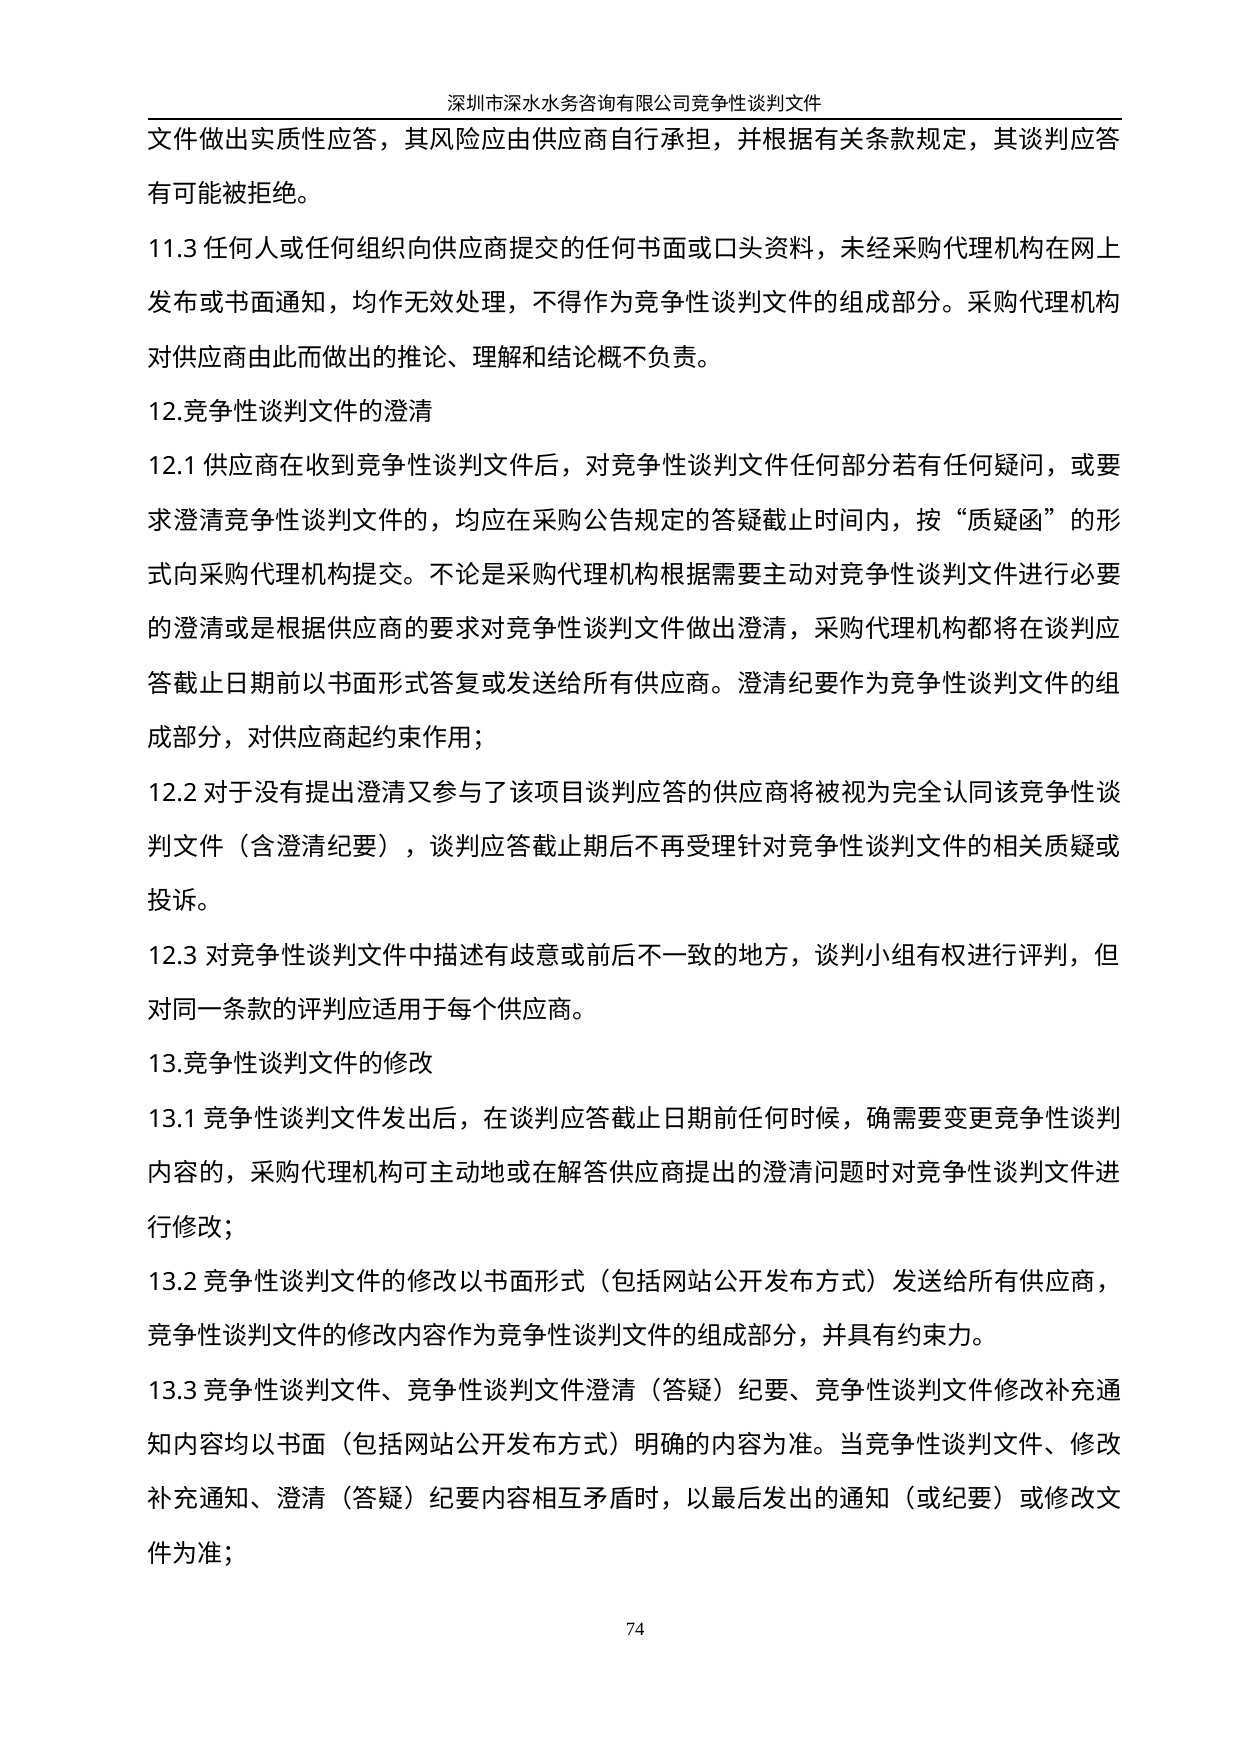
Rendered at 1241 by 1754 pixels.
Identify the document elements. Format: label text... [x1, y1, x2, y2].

text 12.2对于没有提出澄清又参与了该项目谈判应答的供应商将被视为完全认同该竞争性谈判文件（含澄清纪要），谈判应答截止期后不再受理针对竞争性谈判文件的相关质疑或投诉。 [148, 772, 1122, 917]
text 13.1竞争性谈判文件发出后，在谈判应答截止日期前任何时候，确需要变更竞争性谈判内容的，采购代理机构可主动地或在解答供应商提出的澄清问题时对竞争性谈判文件进行修改； [148, 1098, 1122, 1243]
text 11.3任何人或任何组织向供应商提交的任何书面或口头资料，未经采购代理机构在网上发布或书面通知，均作无效处理，不得作为竞争性谈判文件的组成部分。采购代理机构对供应商由此而做出的推论、理解和结论概不负责。 [148, 228, 1122, 373]
text 13.2竞争性谈判文件的修改以书面形式（包括网站公开发布方式）发送给所有供应商，竞争性谈判文件的修改内容作为竞争性谈判文件的组成部分，并具有约束力。 [148, 1261, 1122, 1352]
text 12.3 对竞争性谈判文件中描述有歧意或前后不一致的地方，谈判小组有权进行评判，但对同一条款的评判应适用于每个供应商。 [148, 935, 1122, 1026]
text 13.竞争性谈判文件的修改 [148, 1044, 1122, 1080]
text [148, 120, 1122, 210]
text 13.3竞争性谈判文件、竞争性谈判文件澄清（答疑）纪要、竞争性谈判文件修改补充通知内容均以书面（包括网站公开发布方式）明确的内容为准。当竞争性谈判文件、修改补充通知、澄清（答疑）纪要内容相互矛盾时，以最后发出的通知（或纪要）或修改文件为准； [148, 1370, 1122, 1569]
text 12.竞争性谈判文件的澄清 [148, 391, 1122, 428]
text 12.1供应商在收到竞争性谈判文件后，对竞争性谈判文件任何部分若有任何疑问，或要求澄清竞争性谈判文件的，均应在采购公告规定的答疑截止时间内，按“质疑函”的形式向采购代理机构提交。不论是采购代理机构根据需要主动对竞争性谈判文件进行必要的澄清或是根据供应商的要求对竞争性谈判文件做出澄清，采购代理机构都将在谈判应答截止日期前以书面形式答复或发送给所有供应商。澄清纪要作为竞争性谈判文件的组成部分，对供应商起约束作用； [148, 446, 1122, 754]
